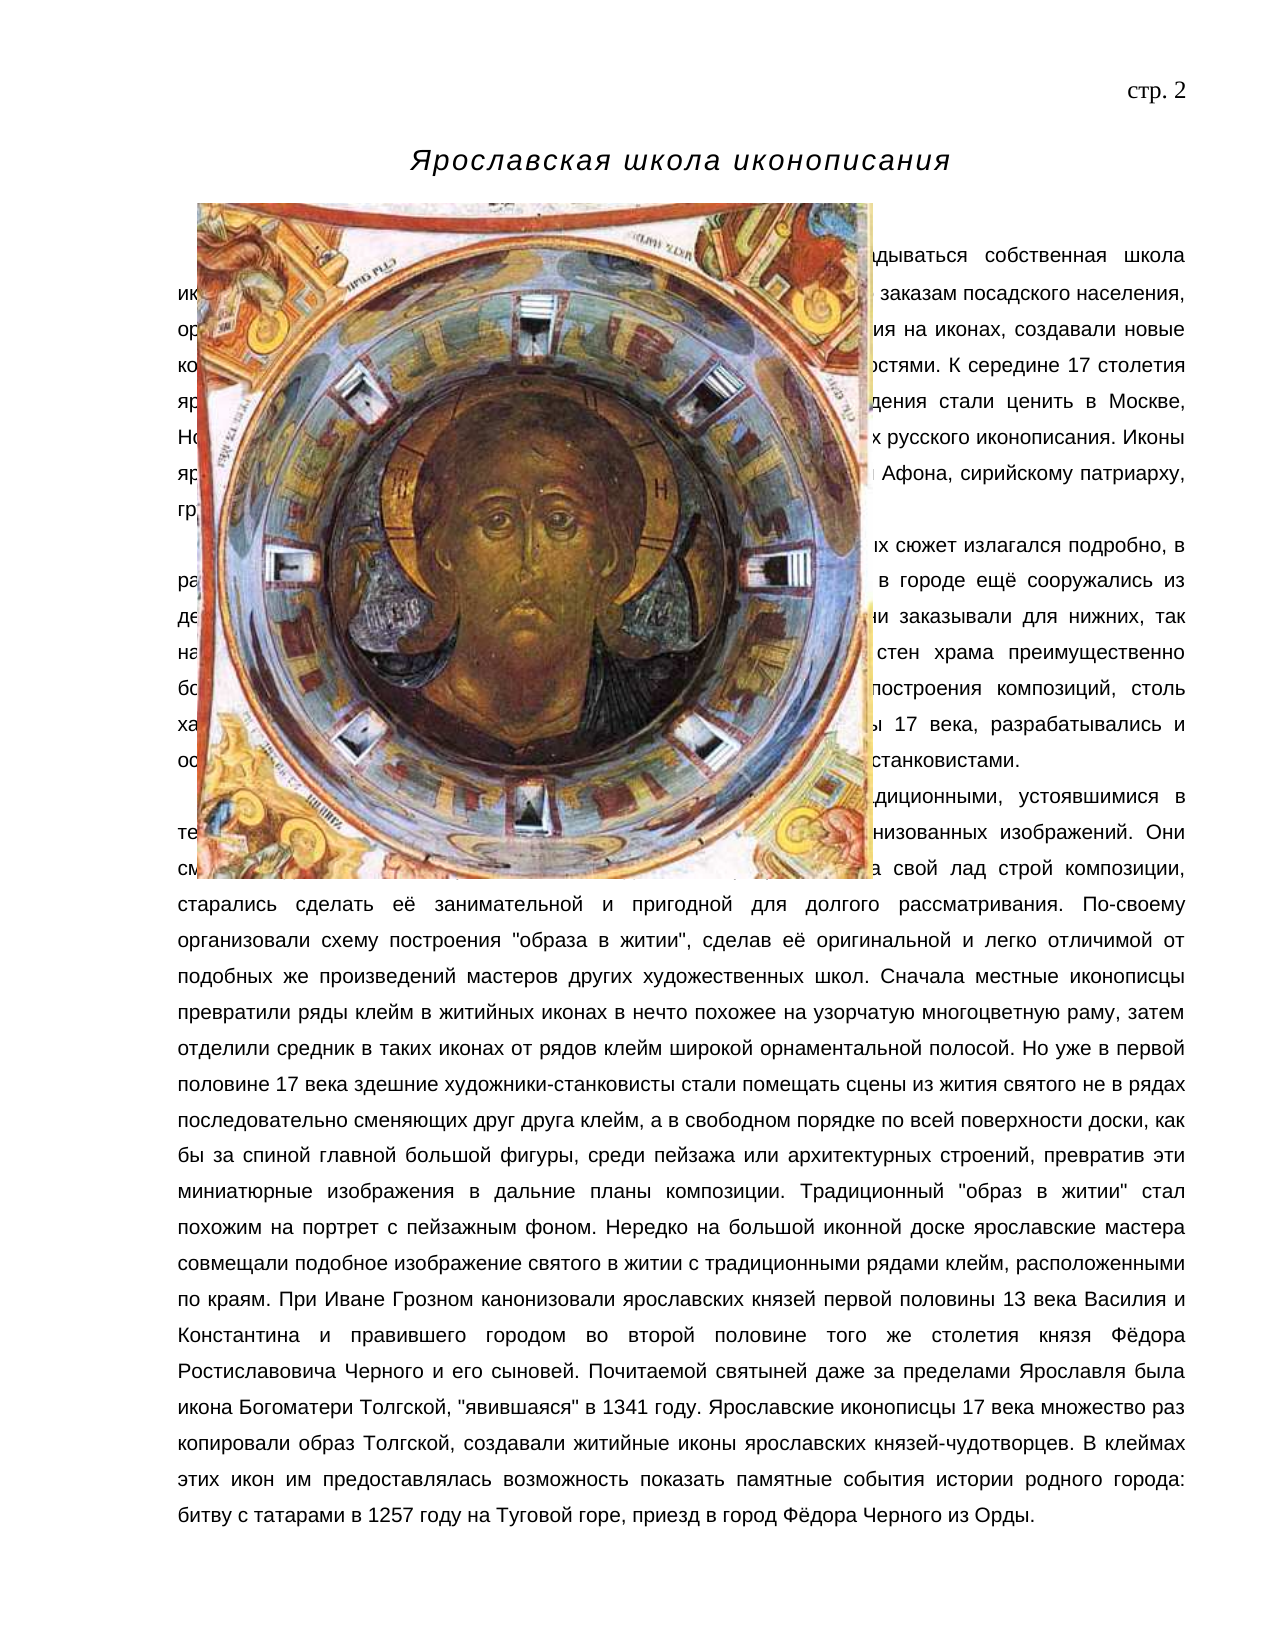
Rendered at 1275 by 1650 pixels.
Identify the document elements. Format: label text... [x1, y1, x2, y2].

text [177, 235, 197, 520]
subtitle Ярославская школа иконописания [177, 143, 1186, 177]
text Ярославские иконописцы рано перестали довольствоваться традиционными, устоявшимися в течении многих веков системами даже при написании строго канонизованных изображений. Они смело вводили в эти изображения новые детали, перекраивали на свой лад строй композиции, старались сделать её занимательной и пригодной для долгого рассматривания. По-своему организовали схему построения "образа в житии", сделав её оригинальной и легко отличимой от подобных же произведений мастеров других художественных школ. Сначала местные иконописцы превратили ряды клейм в житийных иконах в нечто похожее на узорчатую многоцветную раму, затем отделили средник в таких иконах от рядов клейм широкой орнаментальной полосой. Но уже в первой половине 17 века здешние художники-станковисты стали помещать сцены из жития святого не в рядах последовательно сменяющих друг друга клейм, а в свободном порядке по всей поверхности доски, как бы за спиной главной большой фигуры, среди пейзажа или архитектурных строений, превратив эти миниатюрные изображения в дальние планы композиции. Традиционный "образ в житии" стал похожим на портрет с пейзажным фоном. Нередко на большой иконной доске ярославские мастера совмещали подобное изображение святого в житии с традиционными рядами клейм, расположенными по краям. При Иване Грозном канонизовали ярославских князей первой половины 13 века Василия и Константина и правившего городом во второй половине того же столетия князя Фёдора Ростиславовича Черного и его сыновей. Почитаемой святыней даже за пределами Ярославля была икона Богоматери Толгской, "явившаяся" в 1341 году. Ярославские иконописцы 17 века множество раз копировали образ Толгской, создавали житийные иконы ярославских князей-чудотворцев. В клеймах этих икон им предоставлялась возможность показать памятные события истории родного города: битву с татарами в 1257 году на Туговой горе, приезд в город Фёдора Черного из Орды. [177, 784, 1186, 1527]
text Ещё во второй половине 16 века в Ярославле начала складываться собственная школа иконописания. Уже тогда местные иконописцы работали в основном по заказам посадского населения, ориентируясь на его вкусы. Они усложняли традиционные изображения на иконах, создавали новые композиции канонических сюжетов, обогащали их бытовыми подробностями. К середине 17 столетия ярославская школа иконописания вполне оформилась. Её произведения стали ценить в Москве, Новгороде, Пскове, во Владимире и Суздале - во всех древних центрах русского иконописания. Иконы ярославских мастеров цари и патриархи посылают в дар в монастыри Афона, сирийскому патриарху, грузинскому царю. [873, 235, 1186, 520]
text Прихожане ярославских посадских церквей любили иконы на которых сюжет излагался подробно, в развитии. Уже в первой половине 17 века, когда посадские церкви в городе ещё сооружались из дерева, а немногочисленные каменные ещё не были расписаны, они заказывали для нижних, так называемых местных рядов иконостасов и для установки вдоль стен храма преимущественно большие иконы. Принципы своеобразного коврово-декоративного построения композиций, столь характерные для стенописей ярославских церквей второй половины 17 века, разрабатывались и осваивались уже в первой половине столетия местными художниками-станковистами. [873, 532, 1186, 772]
picture [197, 203, 873, 879]
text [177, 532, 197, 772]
